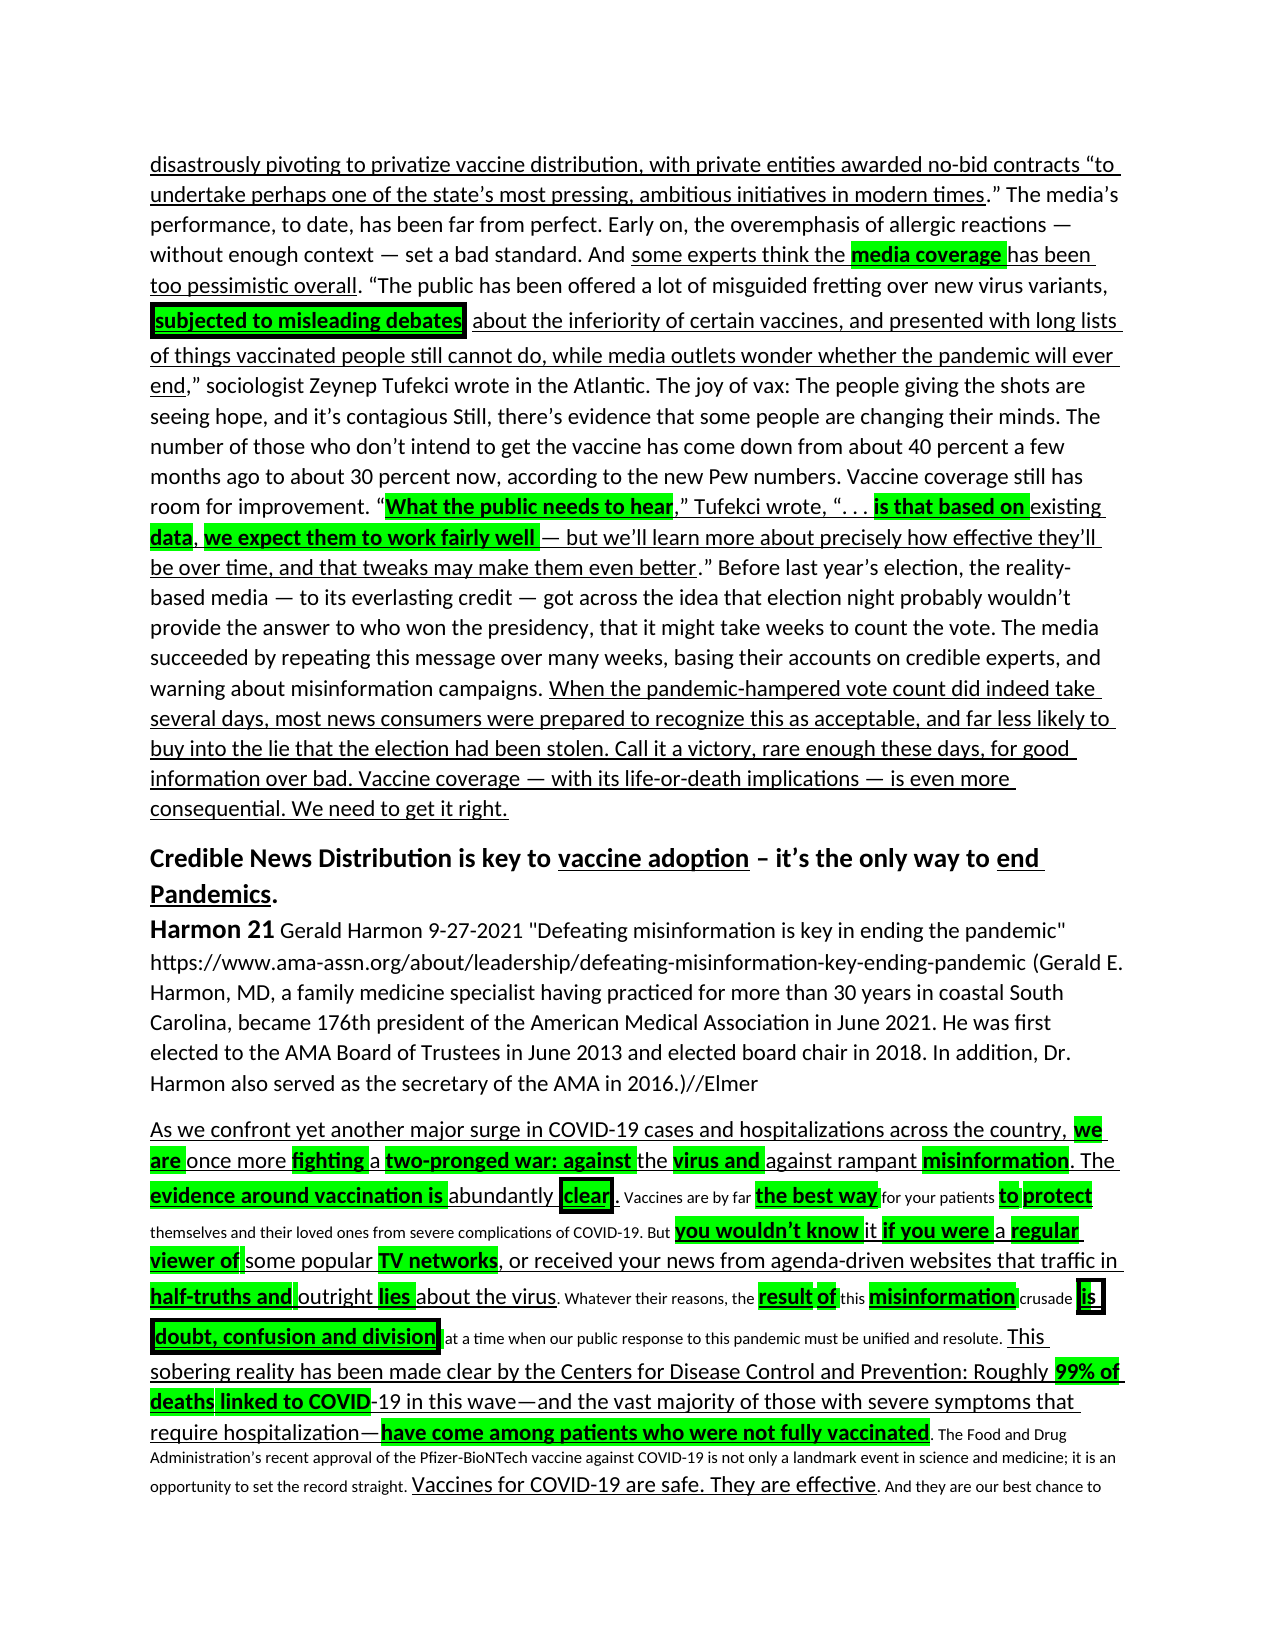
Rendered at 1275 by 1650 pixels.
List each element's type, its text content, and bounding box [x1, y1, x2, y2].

subtitle Credible News Distribution is key to vaccine adoption – it’s the only way to end Pandemics. [150, 841, 1125, 910]
text Harmon 21 Gerald Harmon 9-27-2021 "Defeating misinformation is key in ending the pandemic" https://www.ama-assn.org/about/leadership/defeating-misinformation-key-ending-pandemic (Gerald E. Harmon, MD, a family medicine specialist having practiced for more than 30 years in coastal South Carolina, became 176th president of the American Medical Association in June 2021. He was first elected to the AMA Board of Trustees in June 2013 and elected board chair in 2018. In addition, Dr. Harmon also served as the secretary of the AMA in 2016.)//Elmer [150, 913, 1125, 1097]
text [150, 150, 1125, 822]
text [150, 1383, 1125, 1498]
